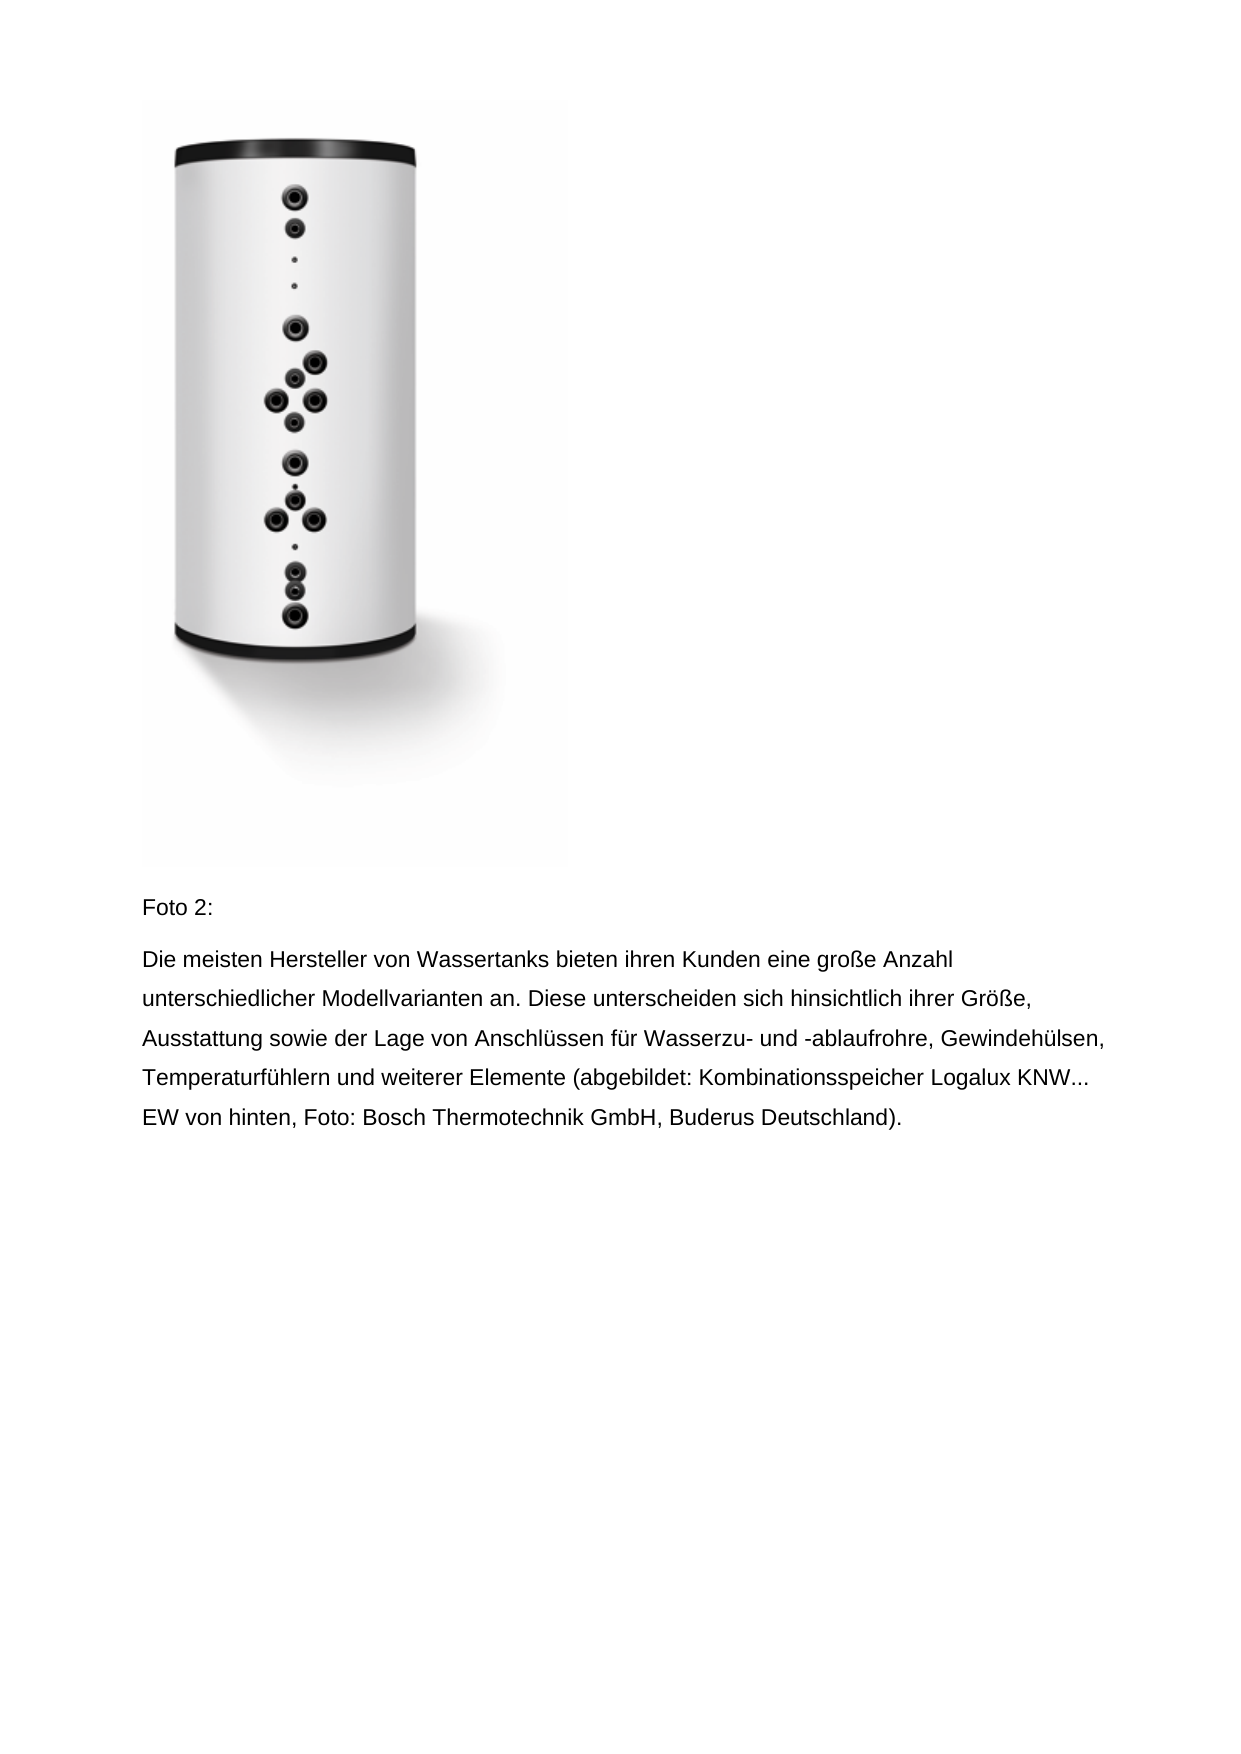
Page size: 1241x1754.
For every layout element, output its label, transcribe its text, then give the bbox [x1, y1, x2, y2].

text Foto 2: [142, 894, 1110, 920]
picture [141, 100, 569, 867]
text Die meisten Hersteller von Wassertanks bieten ihren Kunden eine große Anzahl unterschiedlicher Modellvarianten an. Diese unterscheiden sich hinsichtlich ihrer Größe, Ausstattung sowie der Lage von Anschlüssen für Wasserzu- und -ablaufrohre, Gewindehülsen, Temperaturfühlern und weiterer Elemente (abgebildet: Kombinationsspeicher Logalux KNW... EW von hinten, Foto: Bosch Thermotechnik GmbH, Buderus Deutschland). [142, 946, 1110, 1130]
